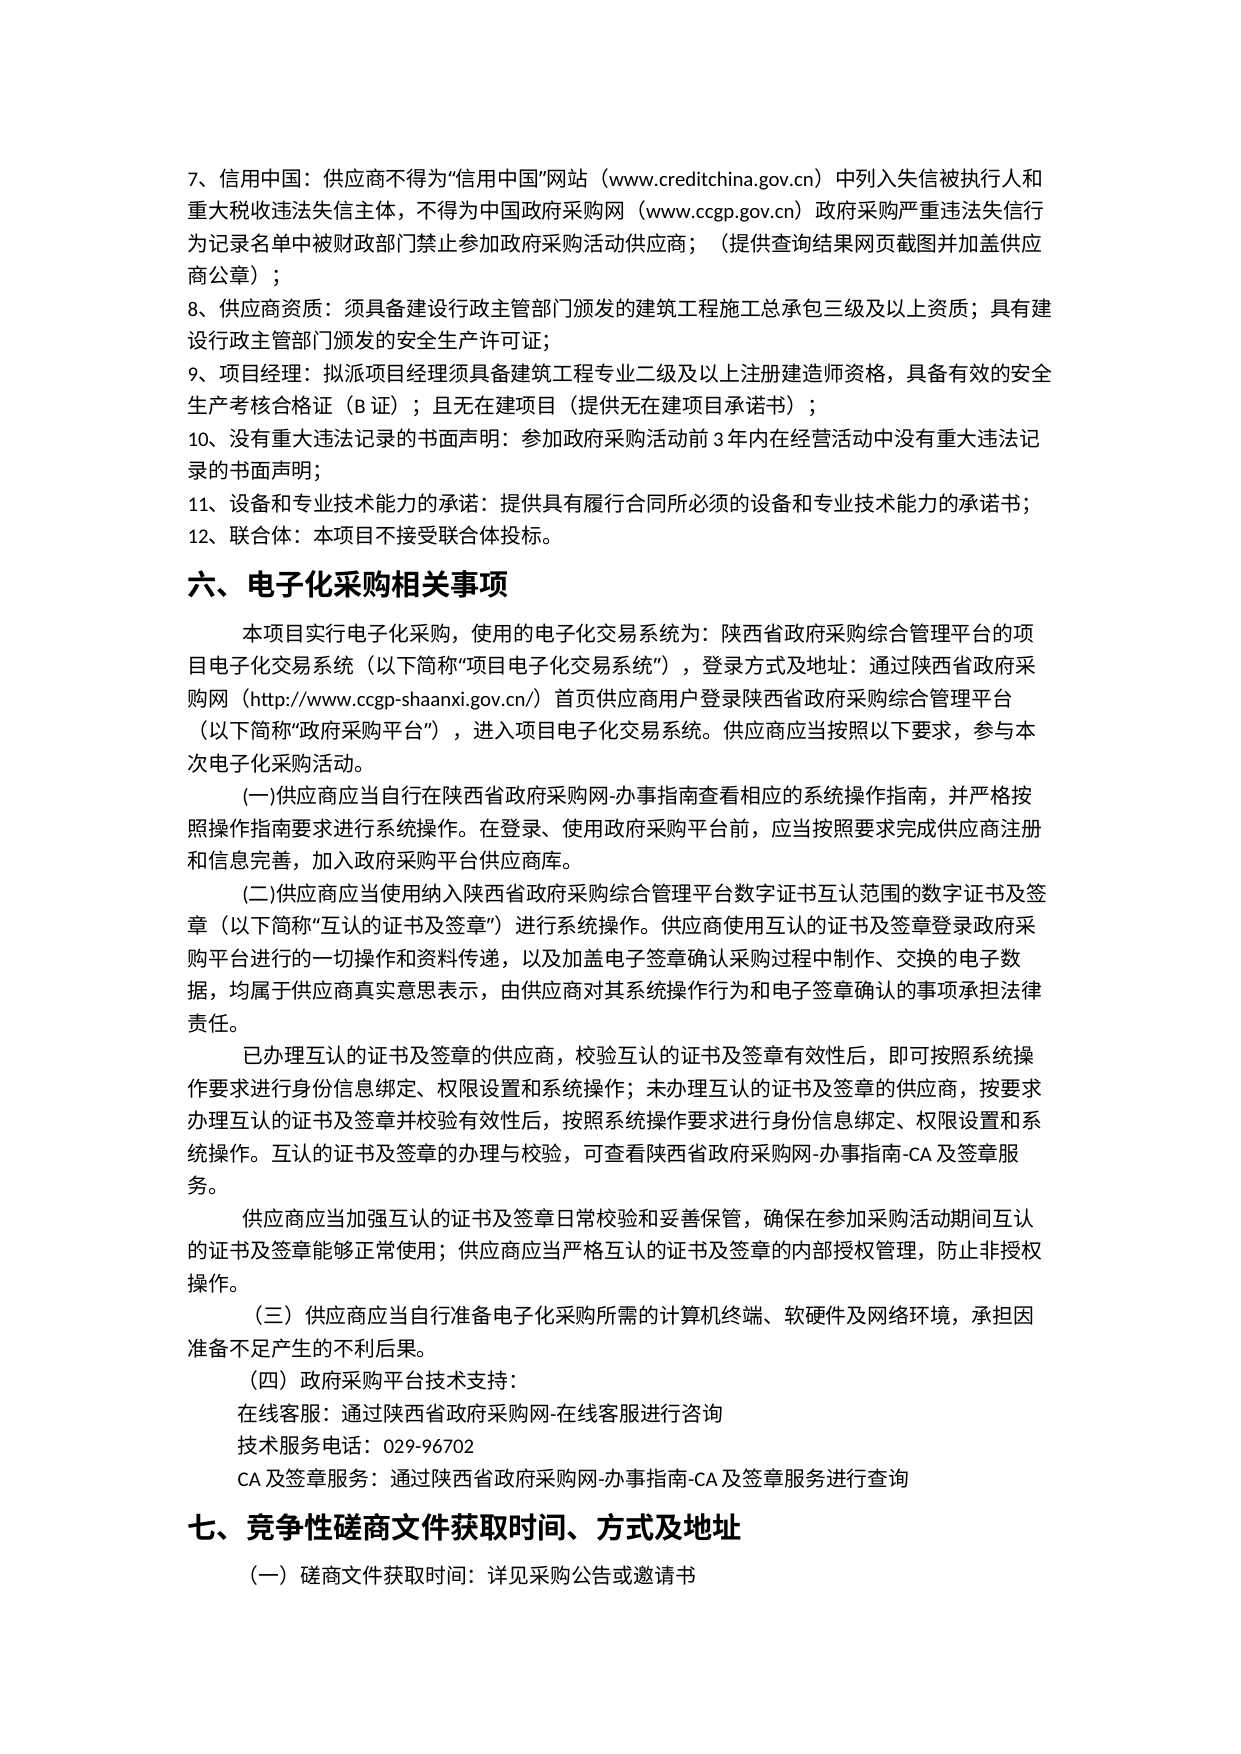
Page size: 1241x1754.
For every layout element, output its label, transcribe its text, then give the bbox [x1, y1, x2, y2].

text 技术服务电话：029-96702 [187, 1429, 1053, 1462]
text 10、没有重大违法记录的书面声明：参加政府采购活动前3年内在经营活动中没有重大违法记录的书面声明； [187, 422, 1053, 487]
text 已办理互认的证书及签章的供应商，校验互认的证书及签章有效性后，即可按照系统操作要求进行身份信息绑定、权限设置和系统操作；未办理互认的证书及签章的供应商，按要求办理互认的证书及签章并校验有效性后，按照系统操作要求进行身份信息绑定、权限设置和系统操作。互认的证书及签章的办理与校验，可查看陕西省政府采购网-办事指南-CA及签章服务。 [187, 1039, 1053, 1202]
text 本项目实行电子化采购，使用的电子化交易系统为：陕西省政府采购综合管理平台的项目电子化交易系统（以下简称“项目电子化交易系统”），登录方式及地址：通过陕西省政府采购网（http://www.ccgp-shaanxi.gov.cn/）首页供应商用户登录陕西省政府采购综合管理平台（以下简称“政府采购平台”），进入项目电子化交易系统。供应商应当按照以下要求，参与本次电子化采购活动。 [187, 617, 1053, 779]
text (二)供应商应当使用纳入陕西省政府采购综合管理平台数字证书互认范围的数字证书及签章（以下简称“互认的证书及签章”）进行系统操作。供应商使用互认的证书及签章登录政府采购平台进行的一切操作和资料传递，以及加盖电子签章确认采购过程中制作、交换的电子数据，均属于供应商真实意思表示，由供应商对其系统操作行为和电子签章确认的事项承担法律责任。 [187, 877, 1053, 1039]
text （三）供应商应当自行准备电子化采购所需的计算机终端、软硬件及网络环境，承担因准备不足产生的不利后果。 [187, 1299, 1053, 1364]
text (一)供应商应当自行在陕西省政府采购网-办事指南查看相应的系统操作指南，并严格按照操作指南要求进行系统操作。在登录、使用政府采购平台前，应当按照要求完成供应商注册和信息完善，加入政府采购平台供应商库。 [187, 779, 1053, 877]
text 供应商应当加强互认的证书及签章日常校验和妥善保管，确保在参加采购活动期间互认的证书及签章能够正常使用；供应商应当严格互认的证书及签章的内部授权管理，防止非授权操作。 [187, 1202, 1053, 1299]
text （四）政府采购平台技术支持： [187, 1364, 1053, 1397]
text 7、信用中国：供应商不得为“信用中国”网站（www.creditchina.gov.cn）中列入失信被执行人和重大税收违法失信主体，不得为中国政府采购网（www.ccgp.gov.cn）政府采购严重违法失信行为记录名单中被财政部门禁止参加政府采购活动供应商；（提供查询结果网页截图并加盖供应商公章）； [187, 162, 1053, 292]
text 9、项目经理：拟派项目经理须具备建筑工程专业二级及以上注册建造师资格，具备有效的安全生产考核合格证（B证）；且无在建项目（提供无在建项目承诺书）； [187, 357, 1053, 422]
text 七、竞争性磋商文件获取时间、方式及地址 [187, 1494, 1053, 1559]
text 六、电子化采购相关事项 [187, 552, 1053, 617]
text 在线客服：通过陕西省政府采购网-在线客服进行咨询 [187, 1397, 1053, 1429]
text 11、设备和专业技术能力的承诺：提供具有履行合同所必须的设备和专业技术能力的承诺书； [187, 487, 1053, 519]
text 8、供应商资质：须具备建设行政主管部门颁发的建筑工程施工总承包三级及以上资质；具有建设行政主管部门颁发的安全生产许可证； [187, 292, 1053, 357]
text （一）磋商文件获取时间：详见采购公告或邀请书 [187, 1559, 1053, 1592]
text 12、联合体：本项目不接受联合体投标。 [187, 519, 1053, 552]
text CA及签章服务：通过陕西省政府采购网-办事指南-CA及签章服务进行查询 [187, 1462, 1053, 1494]
